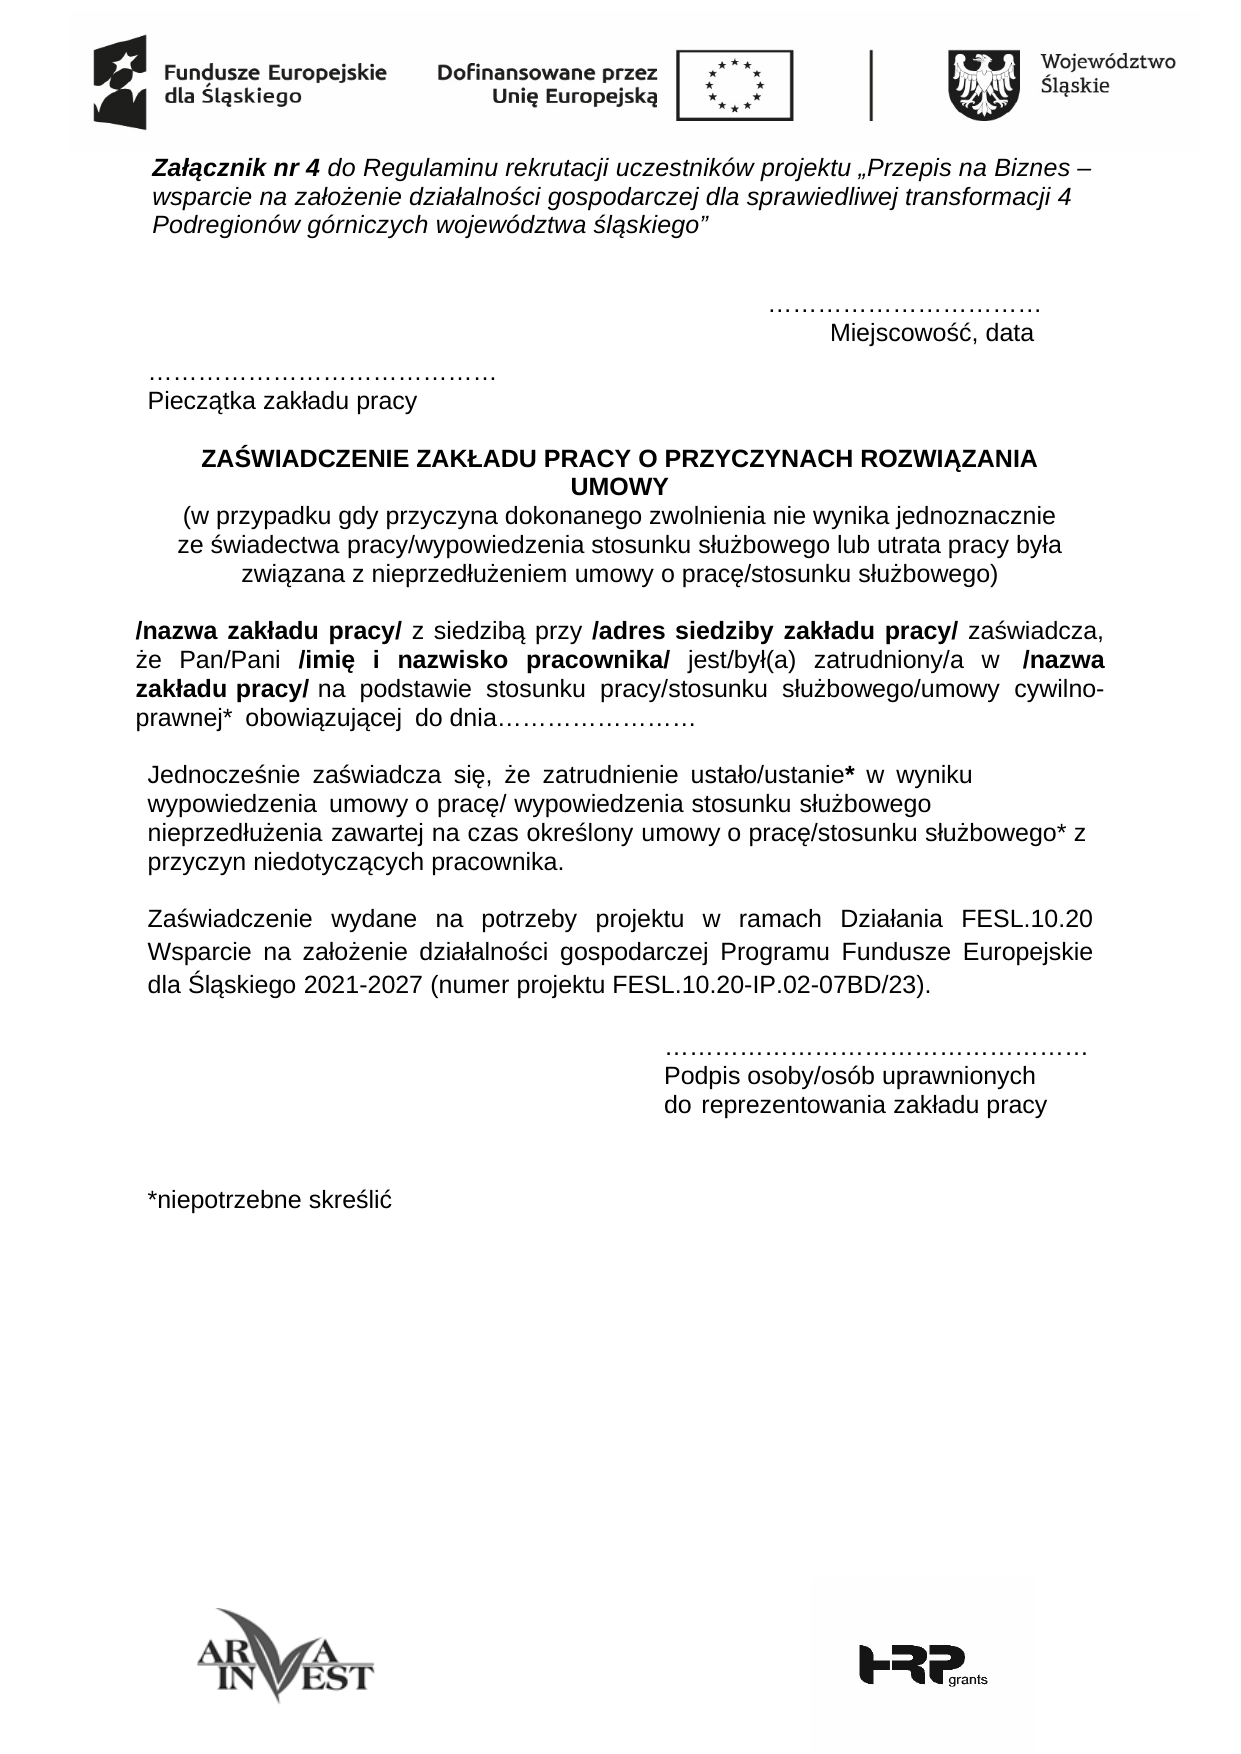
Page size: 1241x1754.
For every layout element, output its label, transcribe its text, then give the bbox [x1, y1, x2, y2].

text Miejscowość, data [135, 318, 1034, 347]
text Załącznik nr 4 do Regulaminu rekrutacji uczestników projektu „Przepis na Biznes – wsparcie na założenie działalności gospodarczej dla sprawiedliwej transformacji 4 Podregionów górniczych województwa śląskiego” [152, 105, 1105, 239]
text ZAŚWIADCZENIE ZAKŁADU PRACY O PRZYCZYNACH ROZWIĄZANIA UMOWY (w przypadku gdy przyczyna dokonanego zwolnienia nie wynika jednoznacznie ze świadectwa pracy/wypowiedzenia stosunku służbowego lub utrata pracy była związana z nieprzedłużeniem umowy o pracę/stosunku służbowego) [173, 443, 1067, 587]
text …………………………… [135, 289, 1042, 318]
text *niepotrzebne skreślić [147, 1185, 1105, 1214]
text /nazwa zakładu pracy/ z siedzibą przy /adres siedziby zakładu pracy/ zaświadcza, że Pan/Pani /imię i nazwisko pracownika/ jest/był(a) zatrudniony/a w /nazwa zakładu pracy/ na podstawie stosunku pracy/stosunku służbowego/umowy cywilno-prawnej* obowiązującej do dnia…………………… [135, 616, 1105, 731]
picture [811, 1577, 1037, 1754]
picture [197, 1608, 391, 1711]
text Pieczątka zakładu pracy [147, 386, 1105, 415]
text …………………………………… [147, 357, 1105, 386]
text …………………………………………… Podpis osoby/osób uprawnionych do reprezentowania zakładu pracy [664, 1032, 1105, 1118]
text Jednocześnie zaświadcza się, że zatrudnienie ustało/ustanie* w wyniku wypowiedzenia umowy o pracę/ wypowiedzenia stosunku służbowego nieprzedłużenia zawartej na czas określony umowy o pracę/stosunku służbowego* z przyczyn niedotyczących pracownika. [147, 760, 1105, 875]
text Zaświadczenie wydane na potrzeby projektu w ramach Działania FESL.10.20 Wsparcie na założenie działalności gospodarczej Programu Fundusze Europejskie dla Śląskiego 2021-2027 (numer projektu FESL.10.20-IP.02-07BD/23). [147, 904, 1093, 999]
picture [68, 11, 1202, 153]
